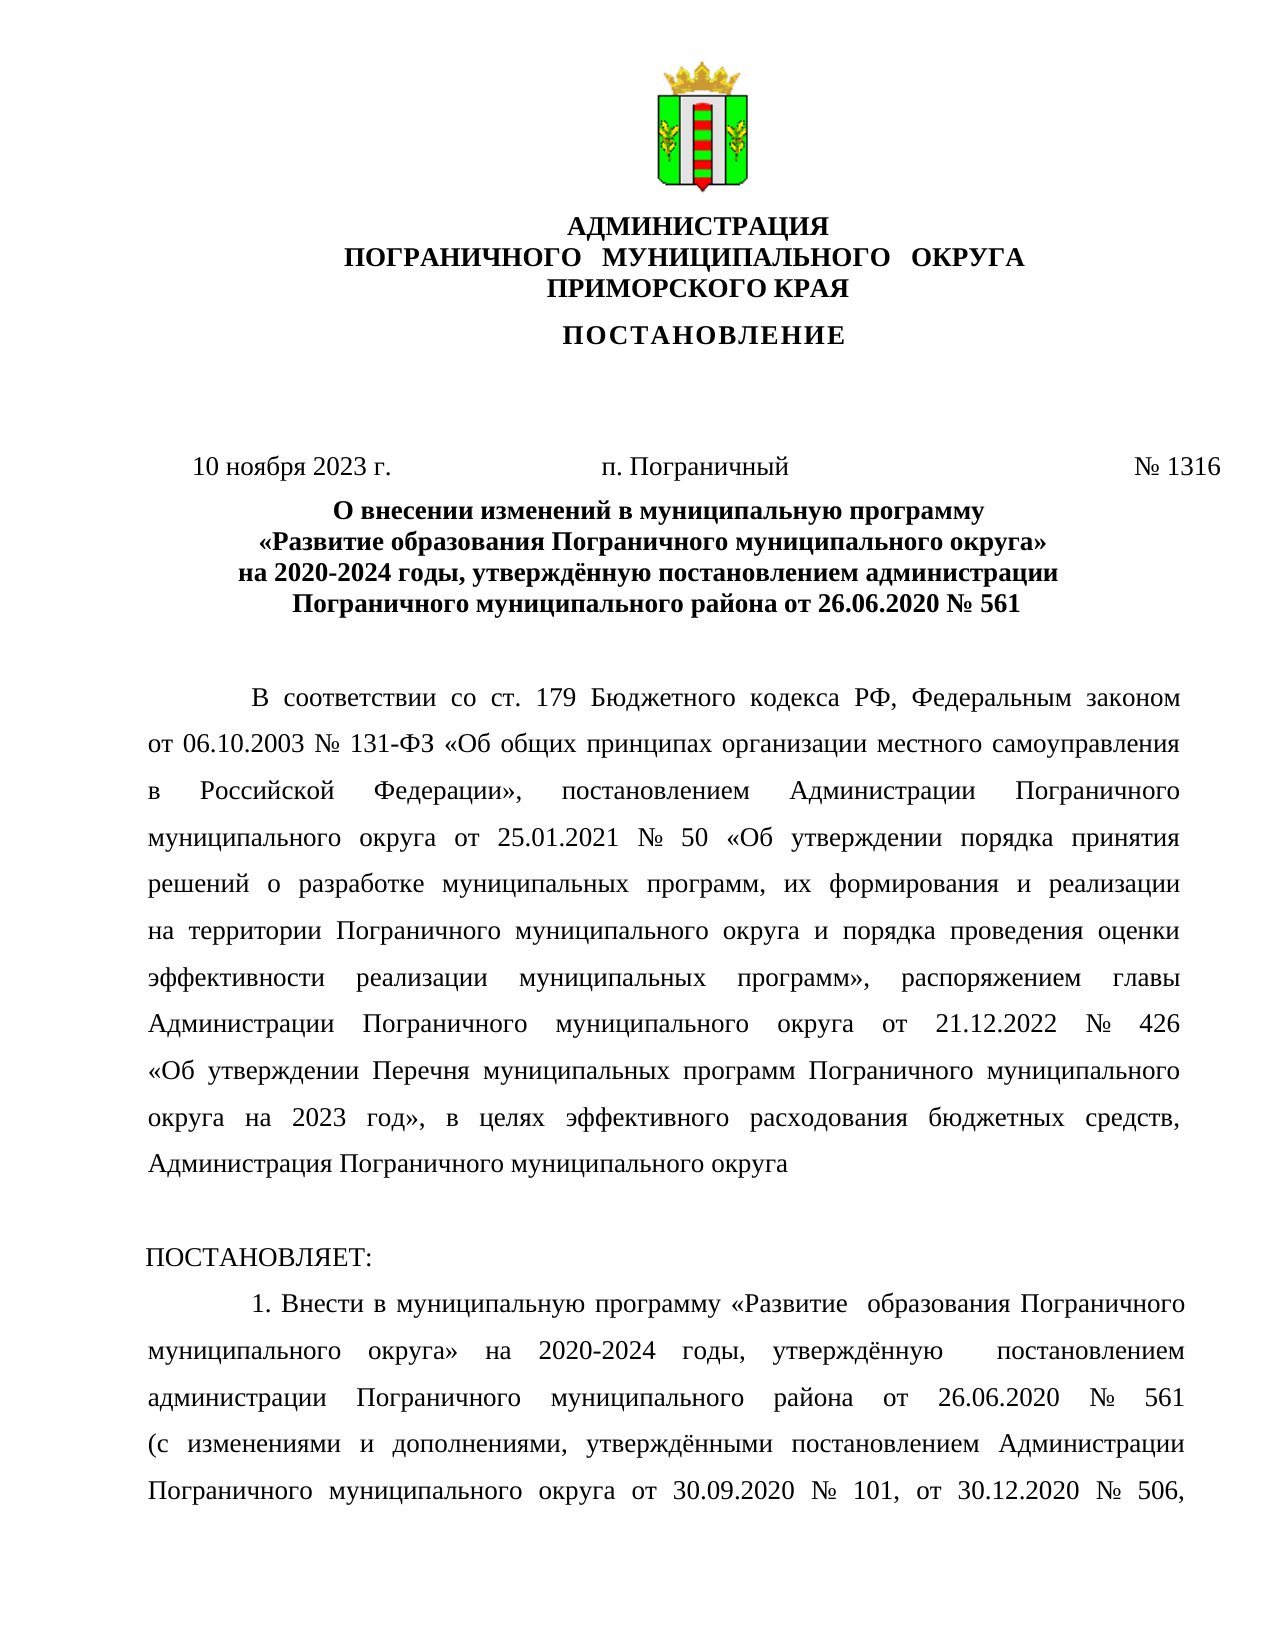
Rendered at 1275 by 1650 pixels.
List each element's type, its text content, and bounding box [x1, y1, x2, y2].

text Пограничного муниципального района от 26.06.2020 № 561 [177, 587, 1186, 619]
picture [655, 59, 751, 195]
text ПОСТАНОВЛЯЕТ: [118, 1241, 1196, 1272]
text О внесении изменений в муниципальную программу «Развитие образования Пограничного муниципального округа» [177, 494, 1186, 556]
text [148, 1288, 1186, 1505]
text В соответствии со ст. 179 Бюджетного кодекса РФ, Федеральным законом от 06.10.2003 № 131-ФЗ «Об общих принципах организации местного самоуправления в Российской Федерации», постановлением Администрации Пограничного муниципального округа от 25.01.2021 № 50 «Об утверждении порядка принятия решений о разработке муниципальных программ, их формирования и реализации на территории Пограничного муниципального округа и порядка проведения оценки эффективности реализации муниципальных программ», распоряжением главы Администрации Пограничного муниципального округа от 21.12.2022 № 426 «Об утверждении Перечня муниципальных программ Пограничного муниципального округа на 2023 год», в целях эффективного расходования бюджетных средств, Администрация Пограничного муниципального округа [148, 681, 1181, 1179]
table_header АДМИНИСТРАЦИЯ ПОГРАНИЧНОГО МУНИЦИПАЛЬНОГО ОКРУГА ПРИМОРСКОГО КРАЯ ПОСТАНОВЛЕНИЕ 10 ноября 2023 г. п. Пограничный № 1316 [177, 59, 1236, 494]
text на 2020-2024 годы, утверждённую постановлением администрации [177, 556, 1186, 587]
